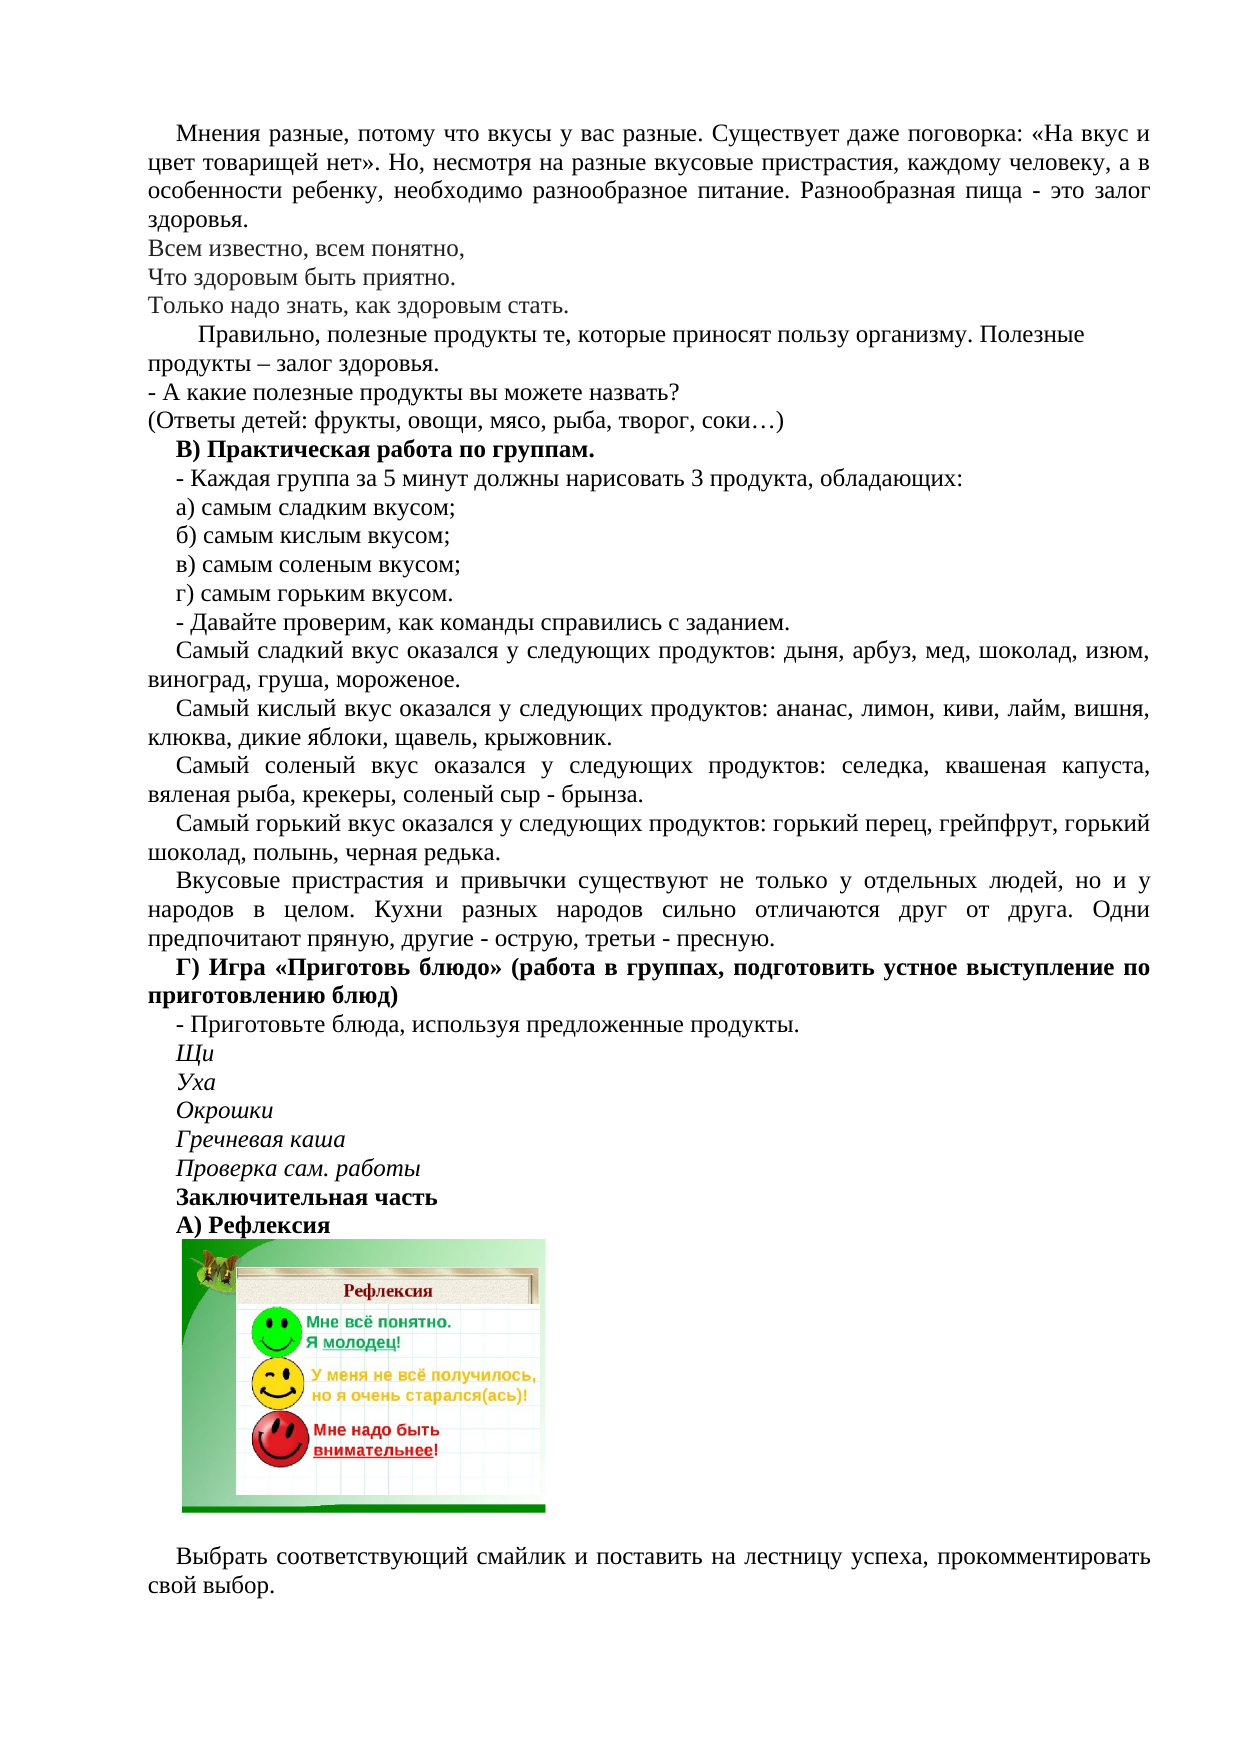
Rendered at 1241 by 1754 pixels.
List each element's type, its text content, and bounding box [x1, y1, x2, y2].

text Окрошки [148, 1096, 1152, 1124]
text - Каждая группа за 5 минут должны нарисовать 3 продукта, обладающих: [148, 463, 1152, 492]
text А) Рефлексия [148, 1211, 1152, 1239]
text - Давайте проверим, как команды справились с заданием. [148, 607, 1152, 636]
text б) самым кислым вкусом; [148, 521, 1152, 549]
text - Приготовьте блюда, используя предложенные продукты. [148, 1009, 1152, 1038]
text Г) Игра «Приготовь блюдо» (работа в группах, подготовить устное выступление по приготовлению блюд) [148, 952, 1152, 1009]
text Самый соленый вкус оказался у следующих продуктов: селедка, квашеная капуста, вяленая рыба, крекеры, соленый сыр - брынза. [148, 751, 1152, 808]
text Щи [148, 1038, 1152, 1067]
text Мнения разные, потому что вкусы у вас разные. Существует даже поговорка: «На вкус и цвет товарищей нет». Но, несмотря на разные вкусовые пристрастия, каждому человеку, а в особенности ребенку, необходимо разнообразное питание. Разнообразная пища - это залог здоровья. [148, 118, 1152, 233]
text Самый горький вкус оказался у следующих продуктов: горький перец, грейпфрут, горький шоколад, полынь, черная редька. [148, 808, 1152, 866]
text Гречневая каша [148, 1124, 1152, 1153]
text Только надо знать, как здоровым стать. [148, 291, 1152, 319]
text Правильно, полезные продукты те, которые приносят пользу организму. Полезные продукты – залог здоровья. [148, 319, 1152, 377]
text Уха [148, 1067, 1152, 1096]
text В) Практическая работа по группам. [148, 434, 1152, 463]
text а) самым сладким вкусом; [148, 492, 1152, 521]
text Вкусовые пристрастия и привычки существуют не только у отдельных людей, но и у народов в целом. Кухни разных народов сильно отличаются друг от друга. Одни предпочитают пряную, другие - острую, третьи - пресную. [148, 866, 1152, 952]
text Проверка сам. работы [148, 1153, 1152, 1182]
text Самый сладкий вкус оказался у следующих продуктов: дыня, арбуз, мед, шоколад, изюм, виноград, груша, мороженое. [148, 636, 1152, 693]
text в) самым соленым вкусом; [148, 549, 1152, 578]
text г) самым горьким вкусом. [148, 578, 1152, 607]
text Что здоровым быть приятно. [148, 262, 1152, 291]
picture [181, 1239, 546, 1513]
text (Ответы детей: фрукты, овощи, мясо, рыба, творог, соки…) [148, 406, 1152, 434]
text Самый кислый вкус оказался у следующих продуктов: ананас, лимон, киви, лайм, вишня, клюква, дикие яблоки, щавель, крыжовник. [148, 693, 1152, 751]
text - А какие полезные продукты вы можете назвать? [148, 377, 1152, 406]
text Выбрать соответствующий смайлик и поставить на лестницу успеха, прокомментировать свой выбор. [148, 1541, 1152, 1598]
text Всем известно, всем понятно, [148, 233, 1152, 262]
text Заключительная часть [148, 1182, 1152, 1211]
